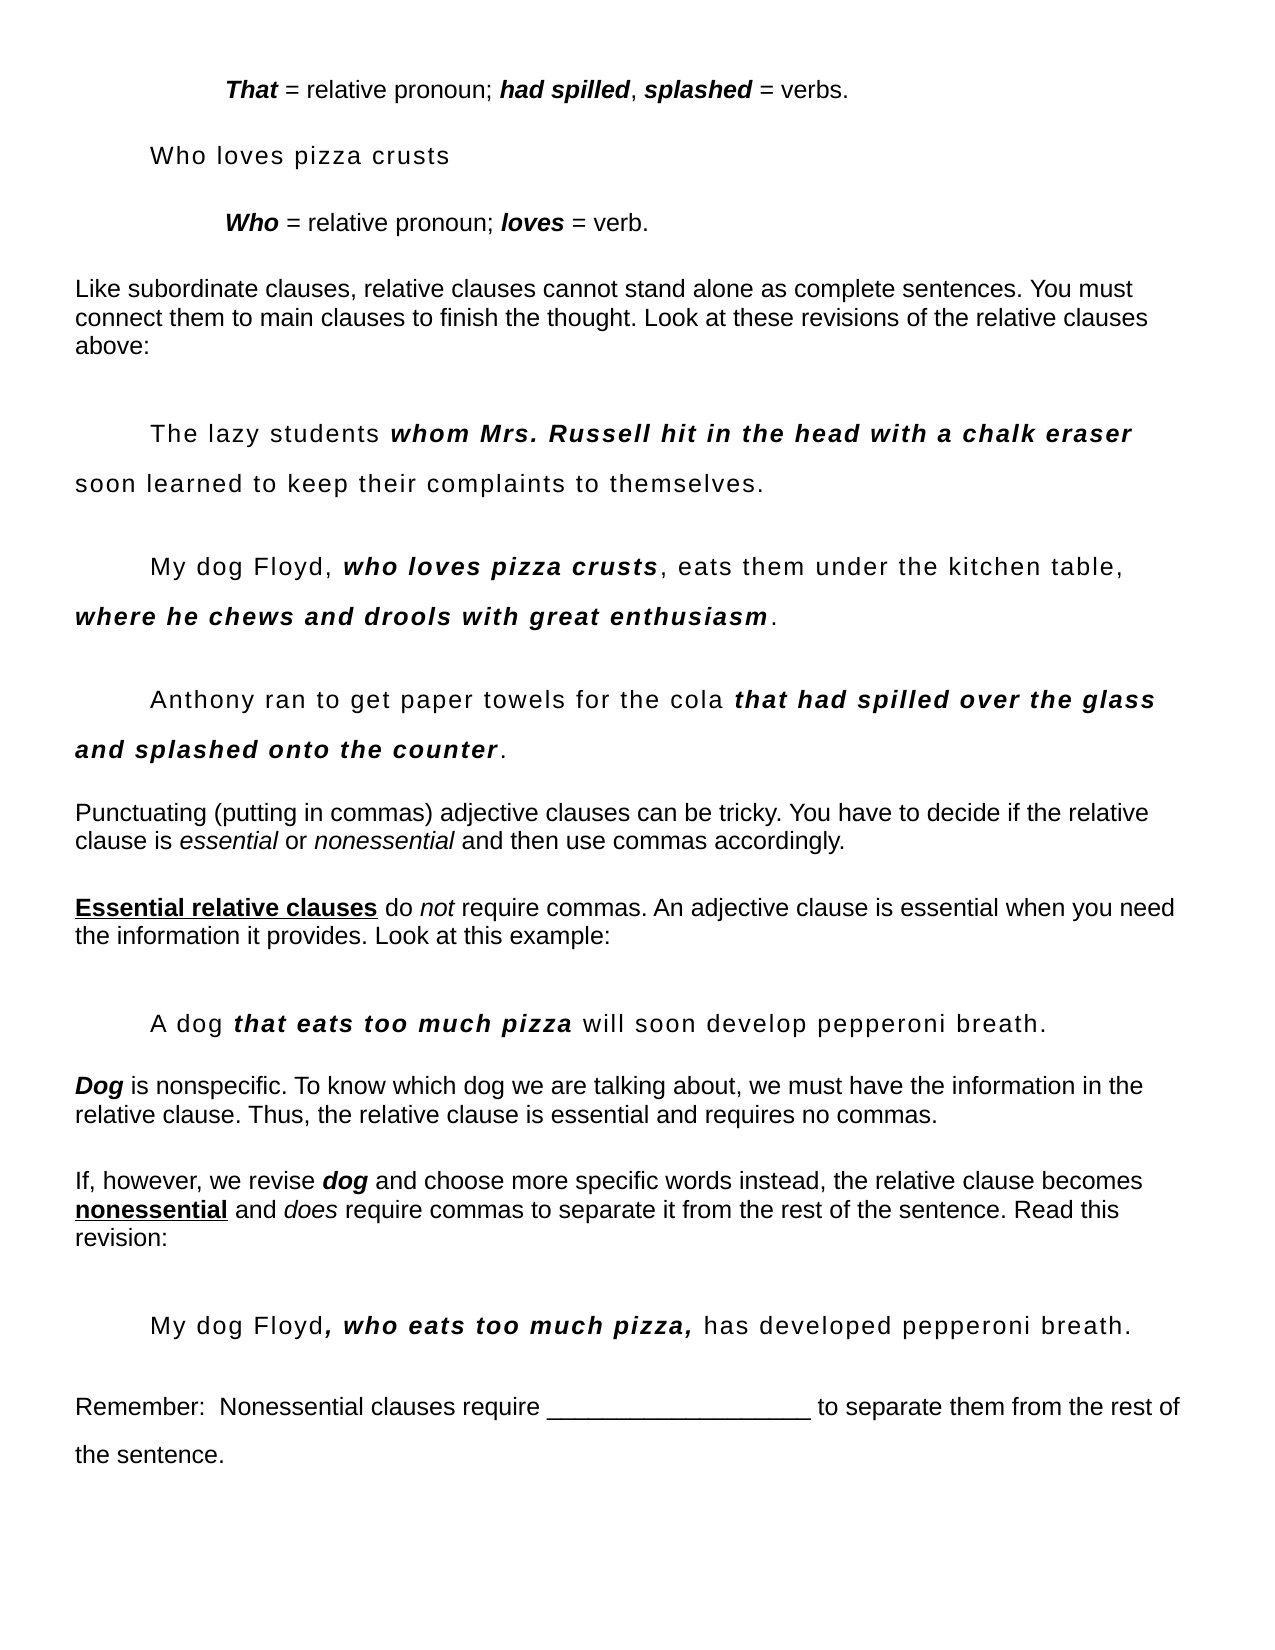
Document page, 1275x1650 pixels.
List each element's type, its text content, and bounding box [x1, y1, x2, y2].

text My dog Floyd, who eats too much pizza, has developed pepperoni breath. [75, 1289, 1200, 1339]
text Anthony ran to get paper towels for the cola that had spilled over the glass and splashed onto the counter. [75, 664, 1200, 764]
text Remember: Nonessential clauses require ___________________ to separate them from the rest of the sentence. [75, 1373, 1200, 1469]
text If, however, we revise dog and choose more specific words instead, the relative clause becomes nonessential and does require commas to separate it from the rest of the sentence. Read this revision: [75, 1166, 1200, 1252]
text Who loves pizza crusts [75, 141, 1200, 170]
text Who = relative pronoun; loves = verb. [75, 207, 1200, 236]
text Punctuating (putting in commas) adjective clauses can be tricky. You have to decide if the relative clause is essential or nonessential and then use commas accordingly. [75, 797, 1200, 855]
text Essential relative clauses do not require commas. An adjective clause is essential when you need the information it provides. Look at this example: [75, 892, 1200, 950]
text A dog that eats too much pizza will soon develop pepperoni breath. [75, 987, 1200, 1037]
text The lazy students whom Mrs. Russell hit in the head with a chalk eraser soon learned to keep their complaints to themselves. [75, 397, 1200, 497]
text Like subordinate clauses, relative clauses cannot stand alone as complete sentences. You must connect them to main clauses to finish the thought. Look at these revisions of the relative clauses above: [75, 274, 1200, 360]
text My dog Floyd, who loves pizza crusts, eats them under the kitchen table, where he chews and drools with great enthusiasm. [75, 531, 1200, 631]
text Dog is nonspecific. To know which dog we are talking about, we must have the information in the relative clause. Thus, the relative clause is essential and requires no commas. [75, 1071, 1200, 1128]
text That = relative pronoun; had spilled, splashed = verbs. [75, 75, 1200, 104]
